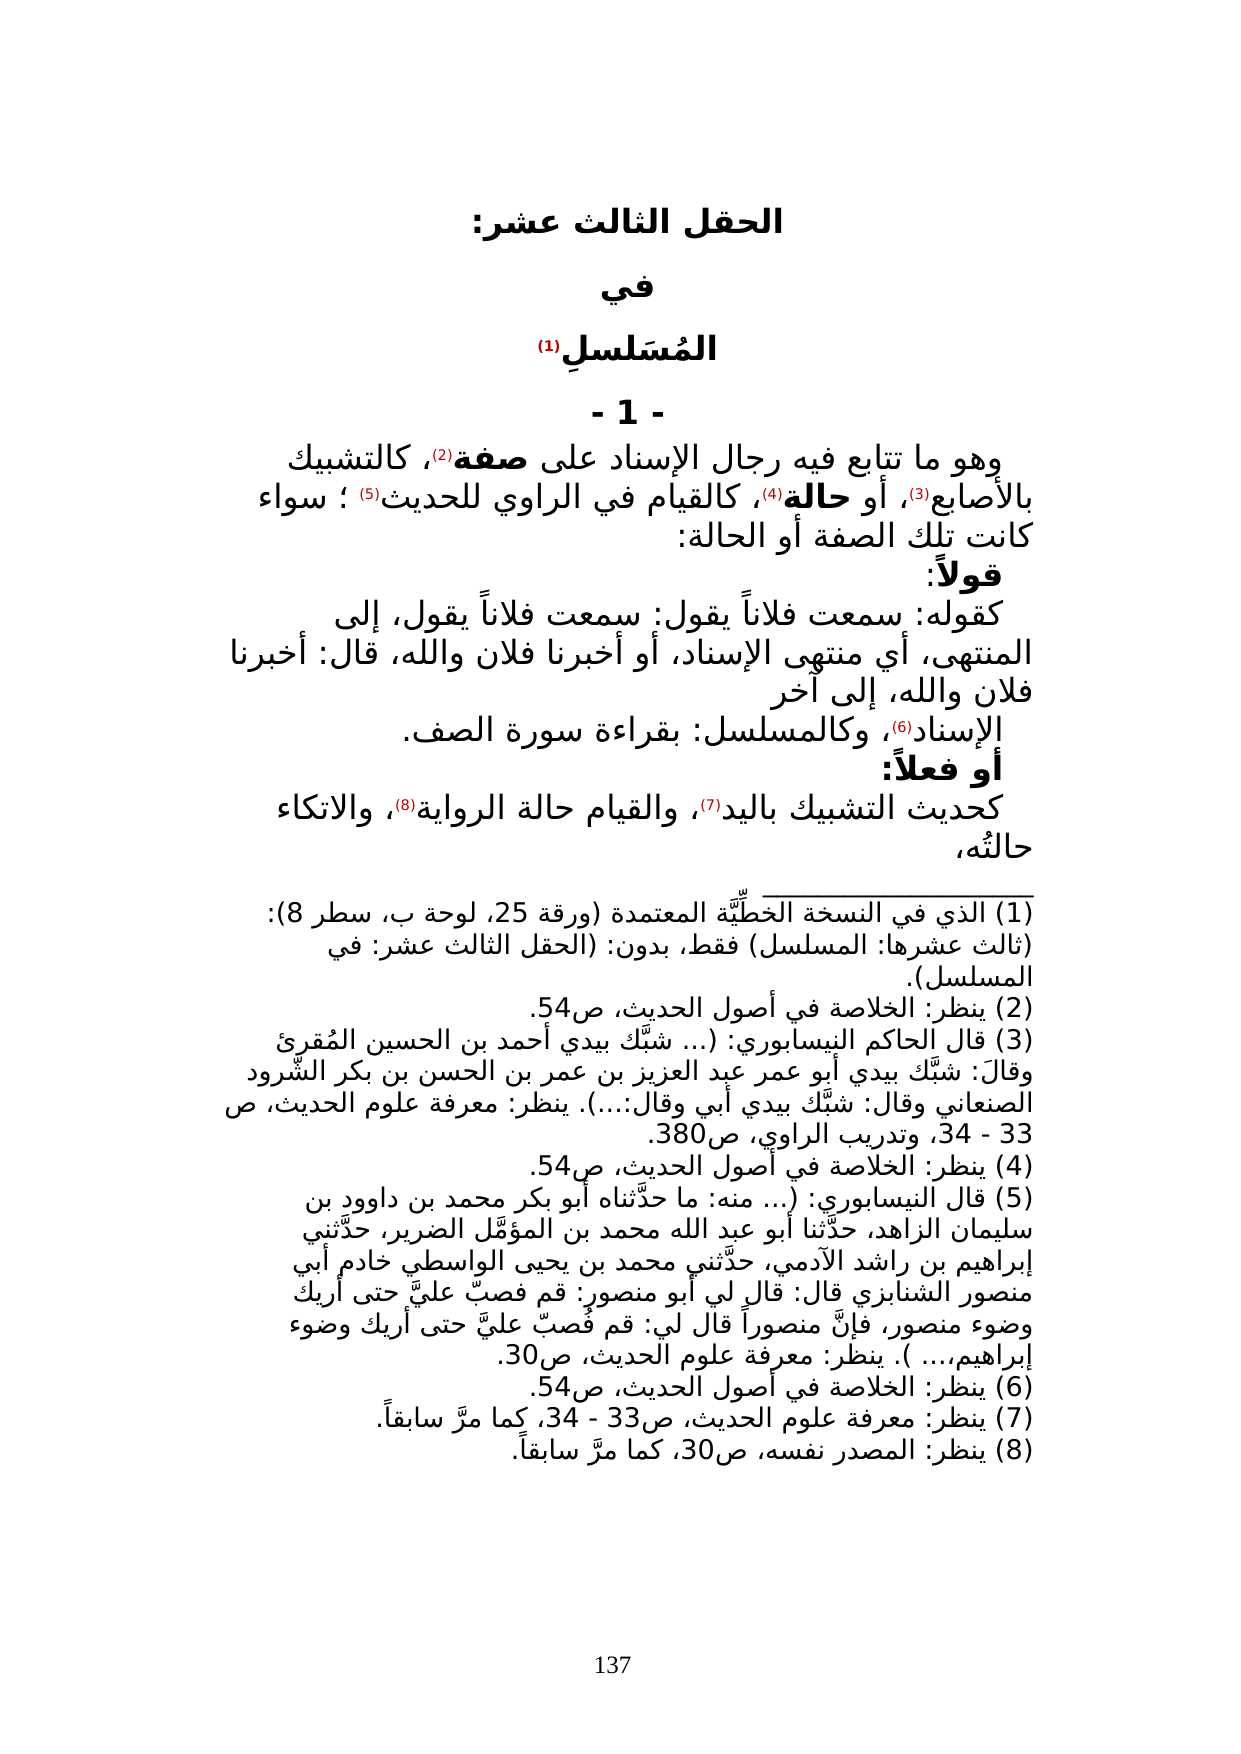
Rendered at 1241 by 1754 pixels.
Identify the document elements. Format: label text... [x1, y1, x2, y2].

text (5) قال النيسابوري: (... منه: ما حدَّثناه أبو بكر محمد بن داوود بن سليمان الزاهد، حدَّثنا أبو عبد الله محمد بن المؤمَّل الضرير، حدَّثني إبراهيم بن راشد الآدمي، حدَّثني محمد بن يحيى الواسطي خادم أبي منصور الشنابزي قال: قال لي أبو منصور: قم فصبّ عليَّ حتى أريك وضوء منصور، فإنَّ منصوراً قال لي: قم فُصبّ عليَّ حتى أريك وضوء إبراهيم،... ). ينظر: معرفة علوم الحديث، ص30. [222, 1182, 1033, 1371]
text في [222, 266, 1033, 305]
text ____________________ [222, 866, 1033, 898]
text وهو ما تتابع فيه رجال الإسناد على صفة(2)، كالتشبيك بالأصابع(3)، أو حالة(4)، كالقيام في الراوي للحديث(5) ؛ سواء كانت تلك الصفة أو الحالة: [222, 439, 1033, 555]
text الحقل الثالث عشر: [222, 202, 1033, 241]
text المُسَلسلِ(1) [222, 330, 1033, 369]
text (2) ينظر: الخلاصة في أصول الحديث، ص54. [222, 992, 1033, 1024]
text الإسناد(6)، وكالمسلسل: بقراءة سورة الصف. [222, 711, 1033, 750]
text (6) ينظر: الخلاصة في أصول الحديث، ص54. [222, 1371, 1033, 1403]
text (8) ينظر: المصدر نفسه، ص30، كما مرَّ سابقاً. [222, 1434, 1033, 1466]
text أو فعلاً: [222, 750, 1033, 788]
text (4) ينظر: الخلاصة في أصول الحديث، ص54. [222, 1150, 1033, 1182]
text كقوله: سمعت فلاناً يقول: سمعت فلاناً يقول، إلى المنتهى، أي منتهى الإسناد، أو أخبرنا فلان والله، قال: أخبرنا فلان والله، إلى آخر [222, 594, 1033, 711]
text كحديث التشبيك باليد(7)، والقيام حالة الرواية(8)، والاتكاء حالتُه، [222, 788, 1033, 866]
text قولاً: [222, 555, 1033, 594]
text (3) قال الحاكم النيسابوري: (... شبَّك بيدي أحمد بن الحسين المُقرئ وقالَ: شبَّك بيدي أبو عمر عبد العزيز بن عمر بن الحسن بن بكر الشّرود الصنعاني وقال: شبَّك بيدي أبي وقال:...). ينظر: معرفة علوم الحديث، ص33 - 34، وتدريب الراوي، ص380. [222, 1024, 1033, 1150]
text - 1 - [222, 394, 1033, 433]
text (7) ينظر: معرفة علوم الحديث، ص33 - 34، كما مرَّ سابقاً. [222, 1403, 1033, 1434]
text (1) الذي في النسخة الخطِّيَّة المعتمدة (ورقة 25، لوحة ب، سطر 8): (ثالث عشرها: المسلسل) فقط، بدون: (الحقل الثالث عشر: في المسلسل). [222, 898, 1033, 992]
